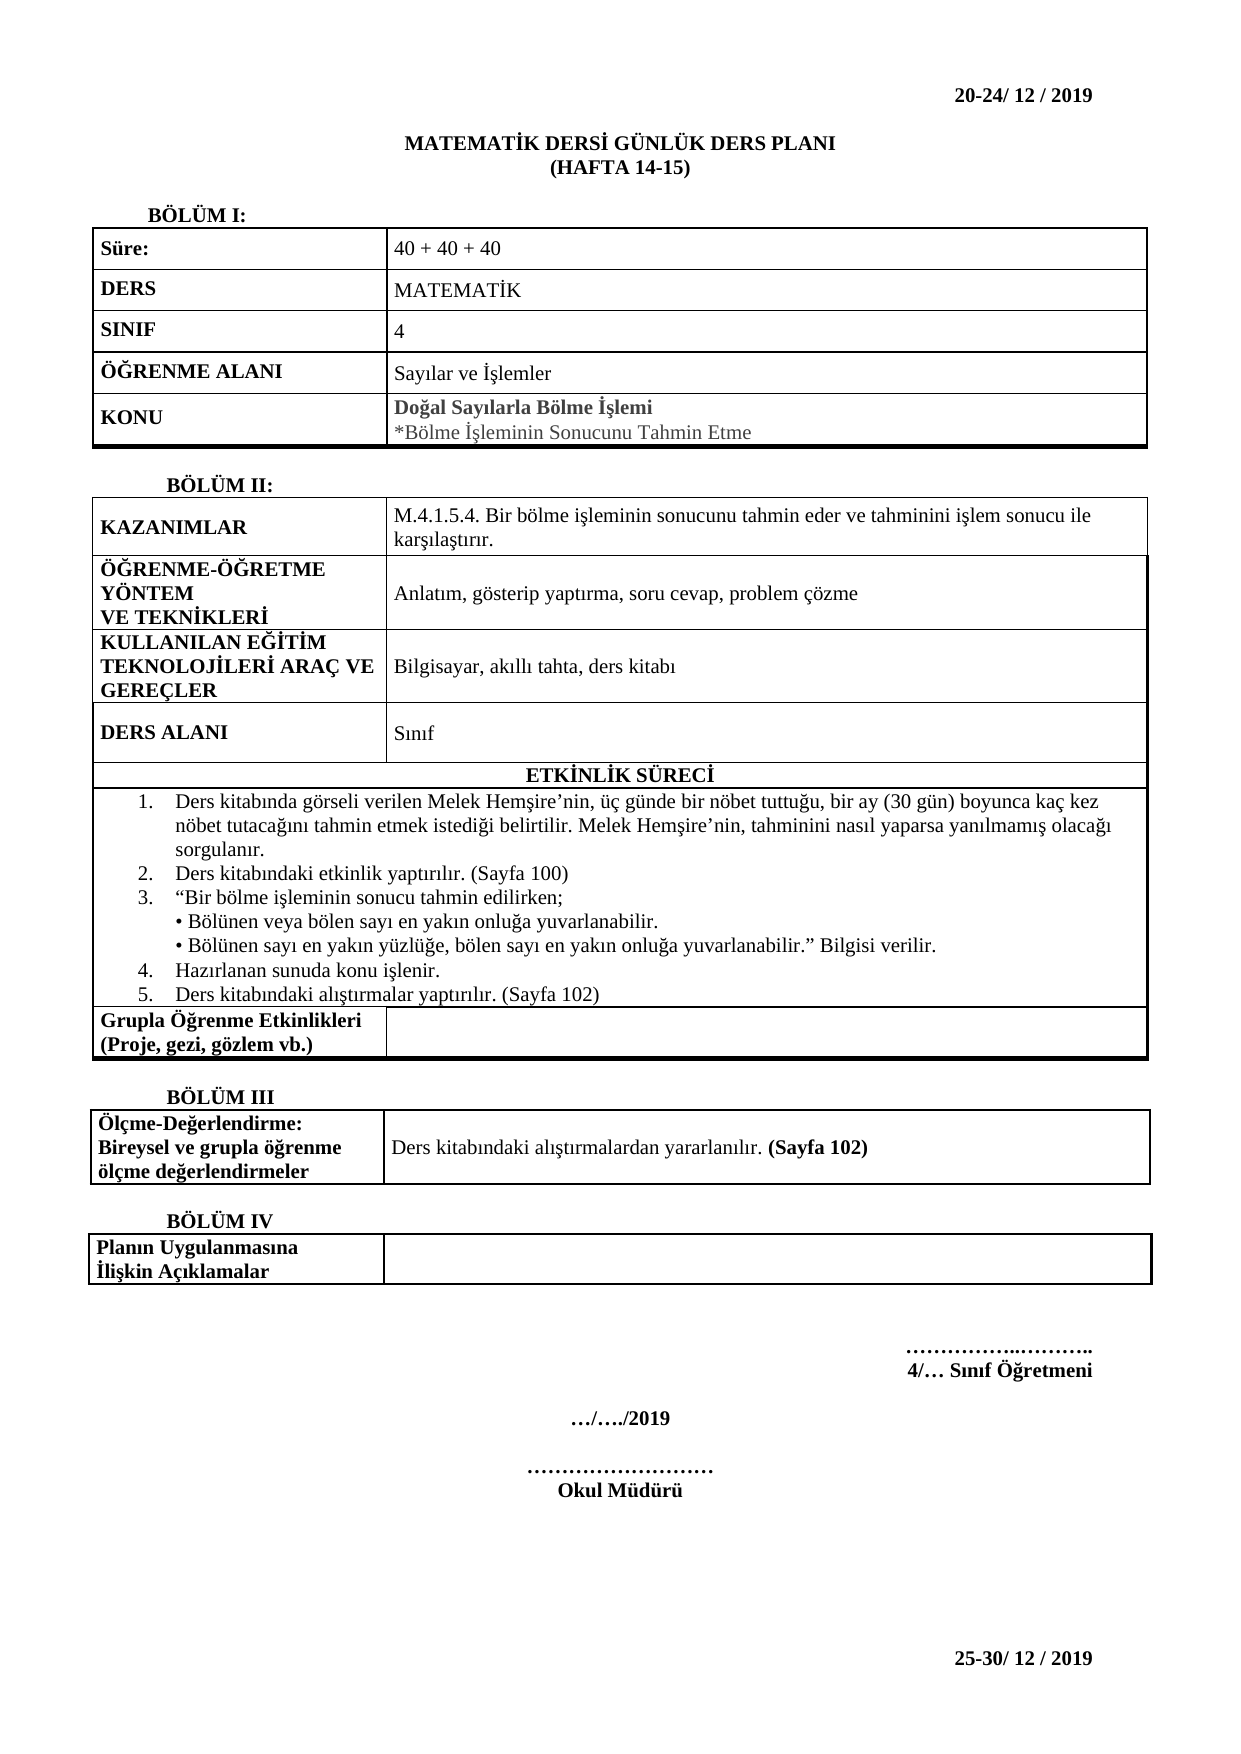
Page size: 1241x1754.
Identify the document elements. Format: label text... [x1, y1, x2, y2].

table_cell Anlatım, gösterip yaptırma, soru cevap, problem çözme [387, 556, 1146, 629]
table_cell KULLANILAN EĞİTİM TEKNOLOJİLERİ ARAÇ VE GEREÇLER [93, 630, 386, 702]
table_header Planın Uygulanmasına İlişkin Açıklamalar [90, 1235, 383, 1283]
text ……………..……….. [148, 1333, 1092, 1358]
text 4/… Sınıf Öğretmeni [148, 1358, 1092, 1382]
subtitle BÖLÜM IV [148, 1209, 1092, 1233]
table_cell MATEMATİK [388, 270, 1146, 310]
table_header Ders kitabındaki alıştırmalardan yararlanılır. (Sayfa 102) [385, 1111, 1149, 1183]
text (HAFTA 14-15) [148, 155, 1092, 179]
table_cell KONU [94, 394, 386, 444]
text BÖLÜM II: [148, 473, 1092, 497]
table_cell DERS [94, 270, 386, 310]
table_header 40 + 40 + 40 [388, 229, 1146, 268]
table_cell Ders kitabında görseli verilen Melek Hemşire’nin, üç günde bir nöbet tuttuğu, bir ay (30 gün) boyunca kaç kez nöbet tutacağını tahmin etmek istediği belirtilir. Melek Hemşire’nin, tahminini nasıl yaparsa yanılmamış olacağı sorgulanır. Ders kitabındaki etkinlik yaptırılır. (Sayfa 100) “Bir bölme işleminin sonucu tahmin edilirken; • Bölünen veya bölen sayı en yakın onluğa yuvarlanabilir. • Bölünen sayı en yakın yüzlüğe, bölen sayı en yakın onluğa yuvarlanabilir.” Bilgisi verilir. Hazırlanan sunuda konu işlenir. Ders kitabındaki alıştırmalar yaptırılır. (Sayfa 102) [94, 789, 1146, 1006]
table_header [385, 1235, 1150, 1283]
table_cell Sayılar ve İşlemler [388, 353, 1146, 392]
text BÖLÜM I: [148, 203, 1092, 227]
table_header Süre: [94, 229, 386, 268]
table_cell Doğal Sayılarla Bölme İşlemi *Bölme İşleminin Sonucunu Tahmin Etme [388, 394, 1146, 444]
table_cell Bilgisayar, akıllı tahta, ders kitabı [387, 630, 1146, 702]
table_cell ÖĞRENME ALANI [94, 353, 386, 392]
table_cell 4 [388, 311, 1146, 351]
text 20-24/ 12 / 2019 [148, 83, 1092, 107]
text MATEMATİK DERSİ GÜNLÜK DERS PLANI [148, 131, 1092, 155]
table_cell Sınıf [387, 703, 1146, 761]
table_header Ölçme-Değerlendirme: Bireysel ve grupla öğrenme ölçme değerlendirmeler [92, 1111, 383, 1183]
text Okul Müdürü [148, 1478, 1092, 1502]
table_cell SINIF [94, 311, 386, 351]
text …/…./2019 [148, 1406, 1092, 1430]
table_cell Grupla Öğrenme Etkinlikleri (Proje, gezi, gözlem vb.) [94, 1007, 386, 1056]
text ……………………… [148, 1454, 1092, 1478]
table_cell DERS ALANI [94, 703, 386, 761]
table_header KAZANIMLAR [93, 498, 386, 555]
table_cell [387, 1008, 1146, 1056]
subtitle BÖLÜM III [148, 1084, 1092, 1109]
table_cell ETKİNLİK SÜRECİ [94, 763, 1146, 787]
table_header M.4.1.5.4. Bir bölme işleminin sonucunu tahmin eder ve tahminini işlem sonucu ile karşılaştırır. [387, 498, 1147, 555]
table_cell ÖĞRENME-ÖĞRETME YÖNTEM VE TEKNİKLERİ [93, 556, 386, 629]
text 25-30/ 12 / 2019 [148, 1646, 1092, 1670]
